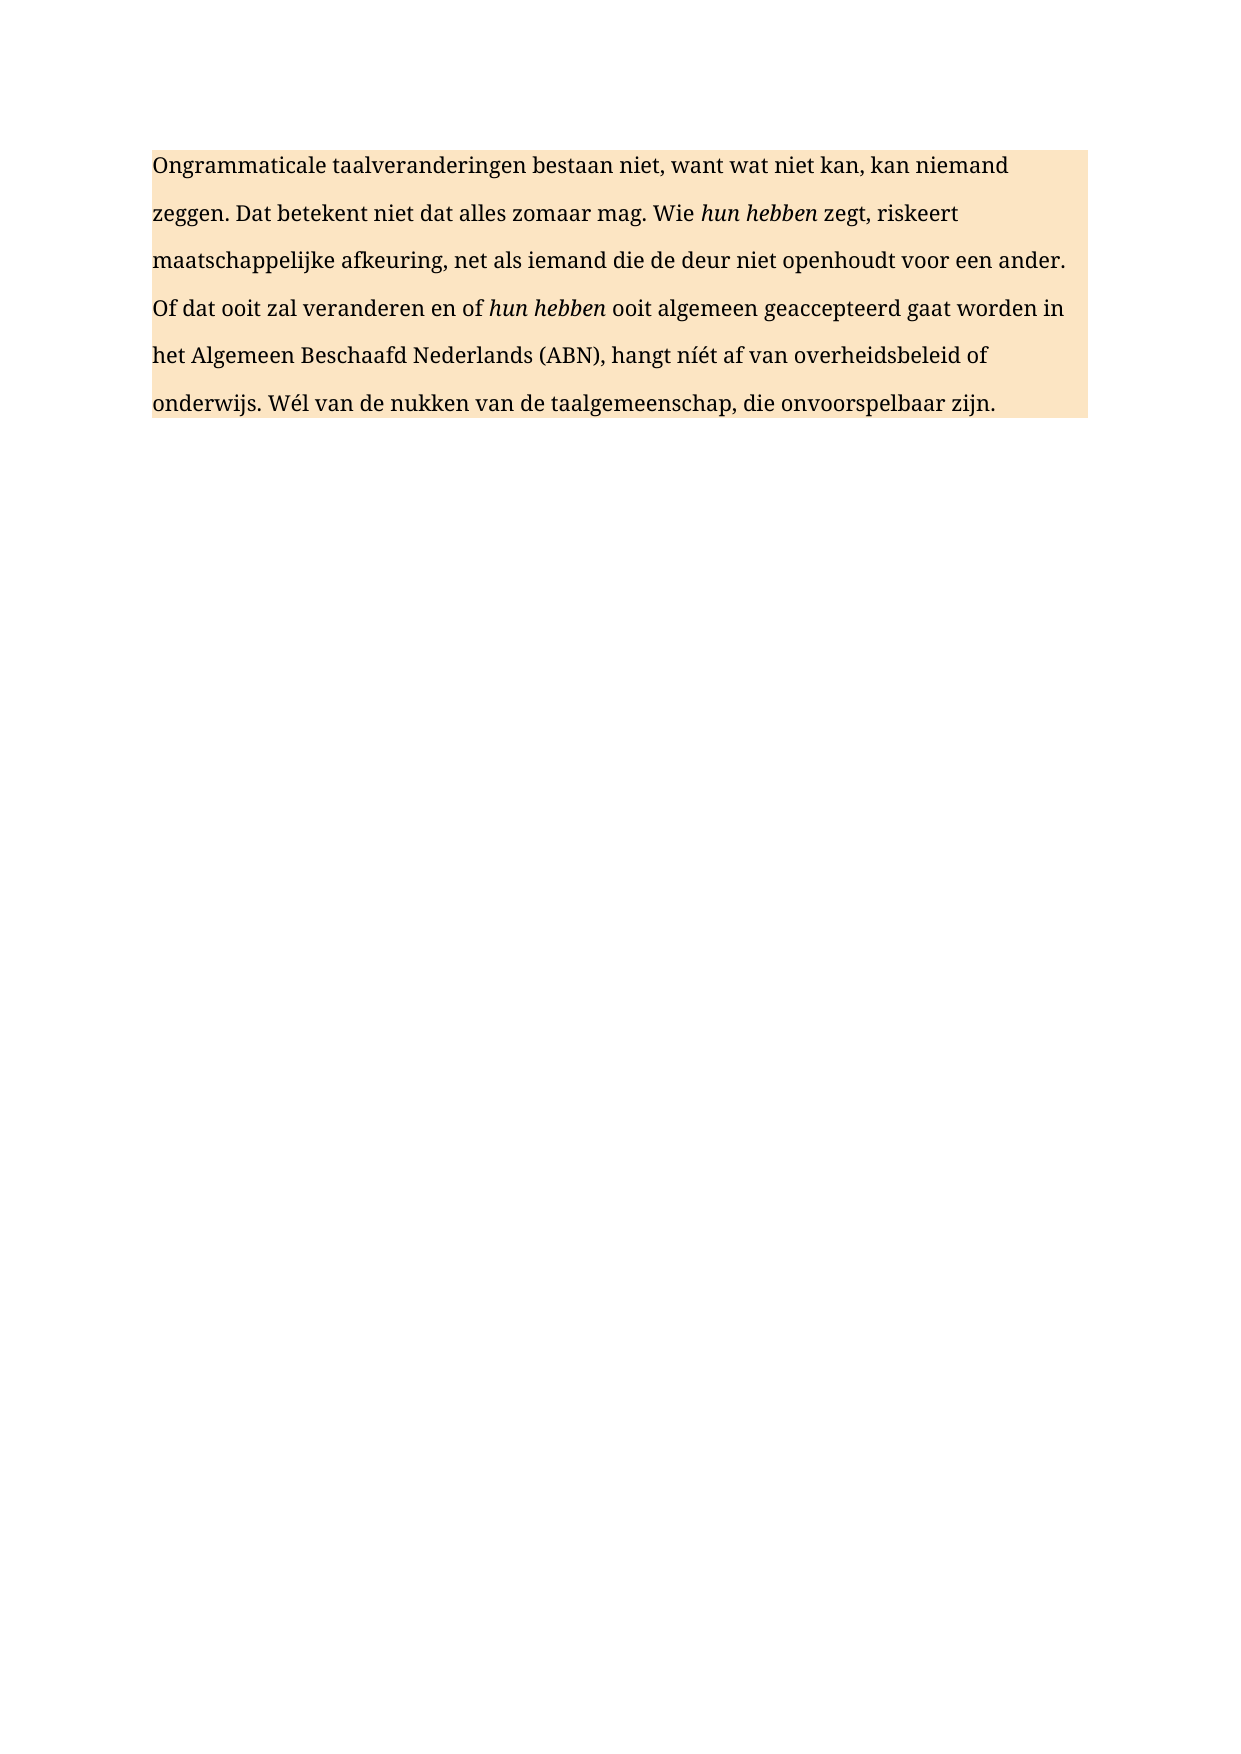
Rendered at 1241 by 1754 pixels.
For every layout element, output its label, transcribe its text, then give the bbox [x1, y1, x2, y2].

text Ongrammaticale taalveranderingen bestaan niet, want wat niet kan, kan niemand zeggen. Dat betekent niet dat alles zomaar mag. Wie hun hebben zegt, riskeert maatschappelijke afkeuring, net als iemand die de deur niet openhoudt voor een ander. Of dat ooit zal veranderen en of hun hebben ooit algemeen geaccepteerd gaat worden in het Algemeen Beschaafd Nederlands (ABN), hangt níét af van overheidsbeleid of onderwijs. Wél van de nukken van de taalgemeenschap, die onvoorspelbaar zijn. [152, 150, 1088, 418]
